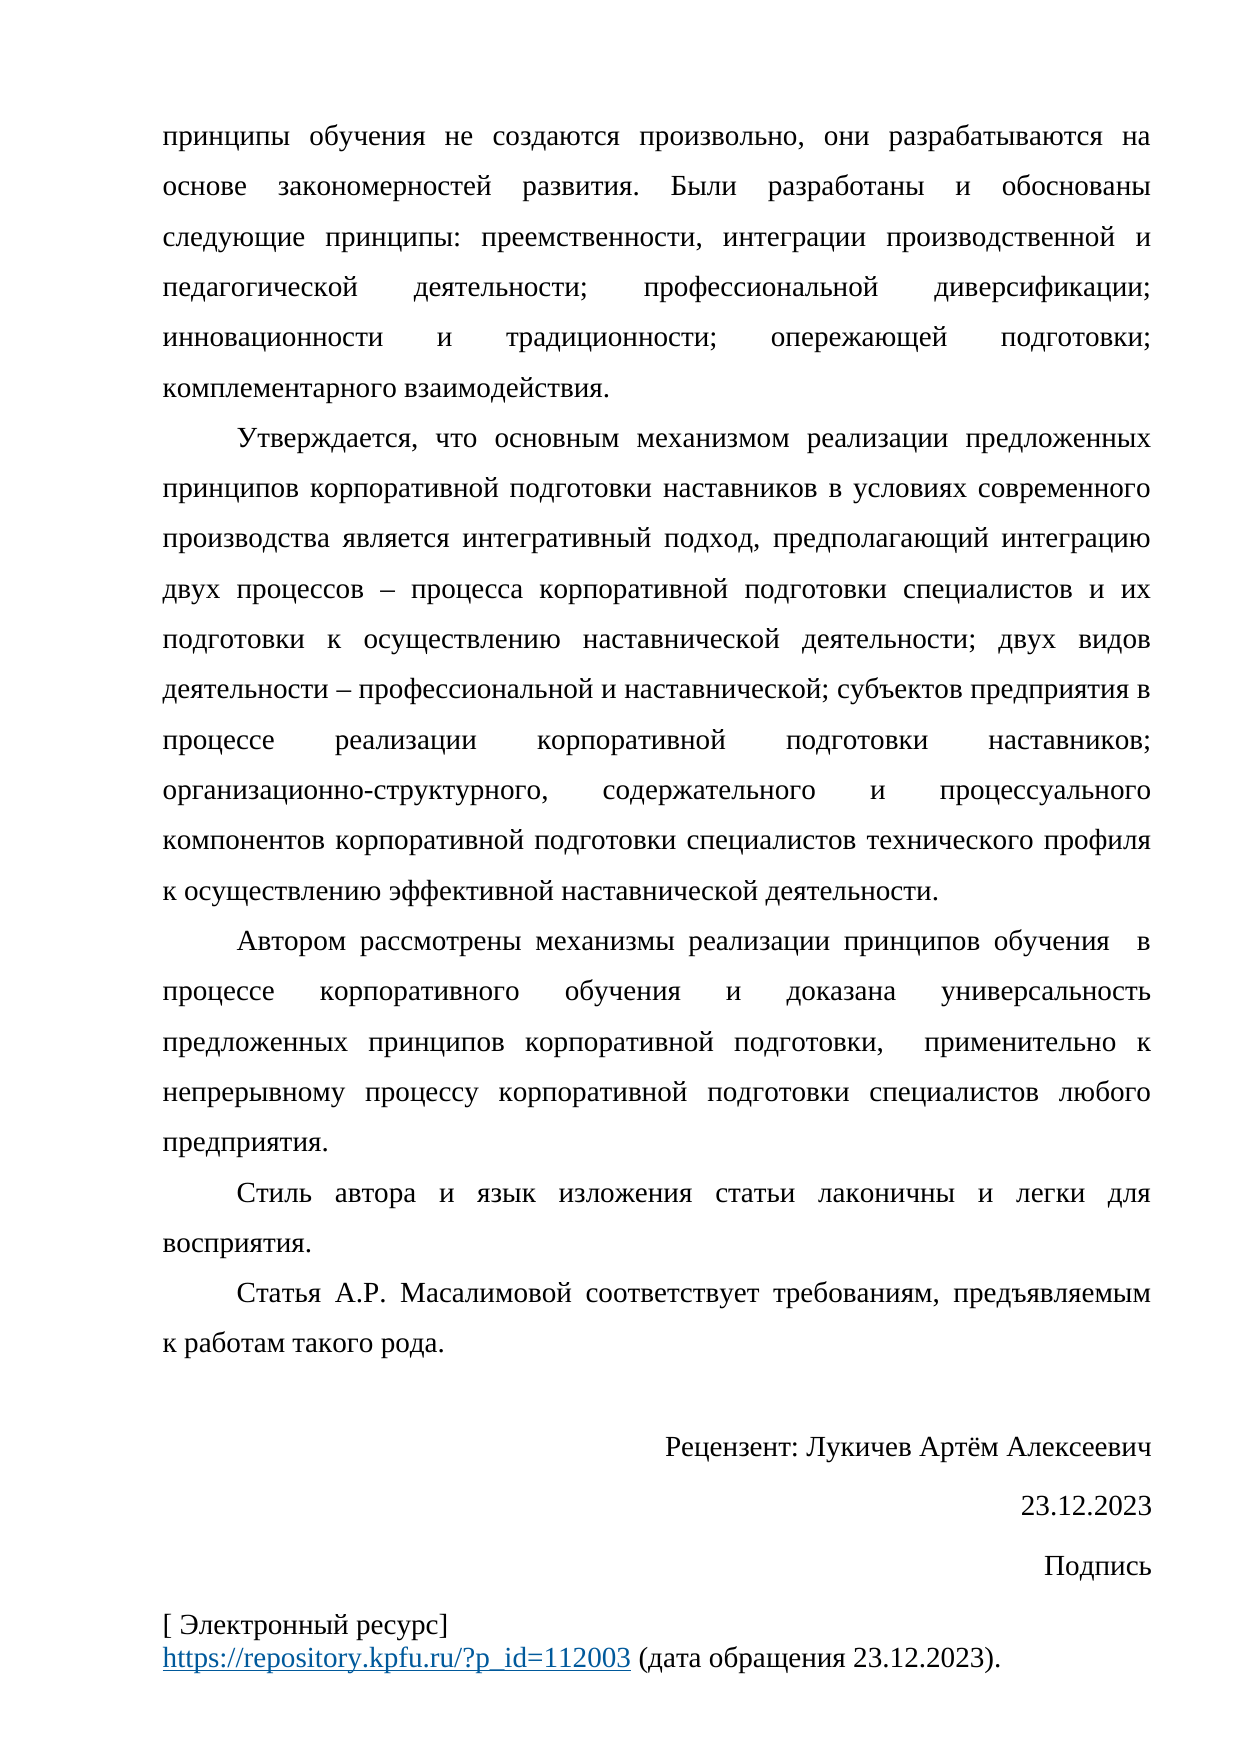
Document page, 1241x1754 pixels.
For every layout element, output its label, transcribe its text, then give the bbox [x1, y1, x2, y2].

text Стиль автора и язык изложения статьи лаконичны и легки для восприятия. [162, 1175, 1152, 1258]
text 23.12.2023 [162, 1488, 1152, 1522]
text https://repository.kpfu.ru/?p_id=112003 (дата обращения 23.12.2023). [162, 1641, 1152, 1674]
text Подпись [162, 1548, 1152, 1581]
text [ Электронный ресурс] [162, 1607, 1152, 1641]
text Рецензент: Лукичев Артём Алексеевич [162, 1429, 1152, 1462]
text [162, 118, 1152, 403]
text Статья А.Р. Масалимовой соответствует требованиям, предъявляемым к работам такого рода. [162, 1275, 1152, 1359]
text Утверждается, что основным механизмом реализации предложенных принципов корпоративной подготовки наставников в условиях современного производства является интегративный подход, предполагающий интеграцию двух процессов – процесса корпоративной подготовки специалистов и их подготовки к осуществлению наставнической деятельности; двух видов деятельности – профессиональной и наставнической; субъектов предприятия в процессе реализации корпоративной подготовки наставников; организационно-структурного, содержательного и процессуального компонентов корпоративной подготовки специалистов технического профиля к осуществлению эффективной наставнической деятельности. [162, 420, 1152, 906]
text Автором рассмотрены механизмы реализации принципов обучения в процессе корпоративного обучения и доказана универсальность предложенных принципов корпоративной подготовки, применительно к непрерывному процессу корпоративной подготовки специалистов любого предприятия. [162, 923, 1152, 1158]
